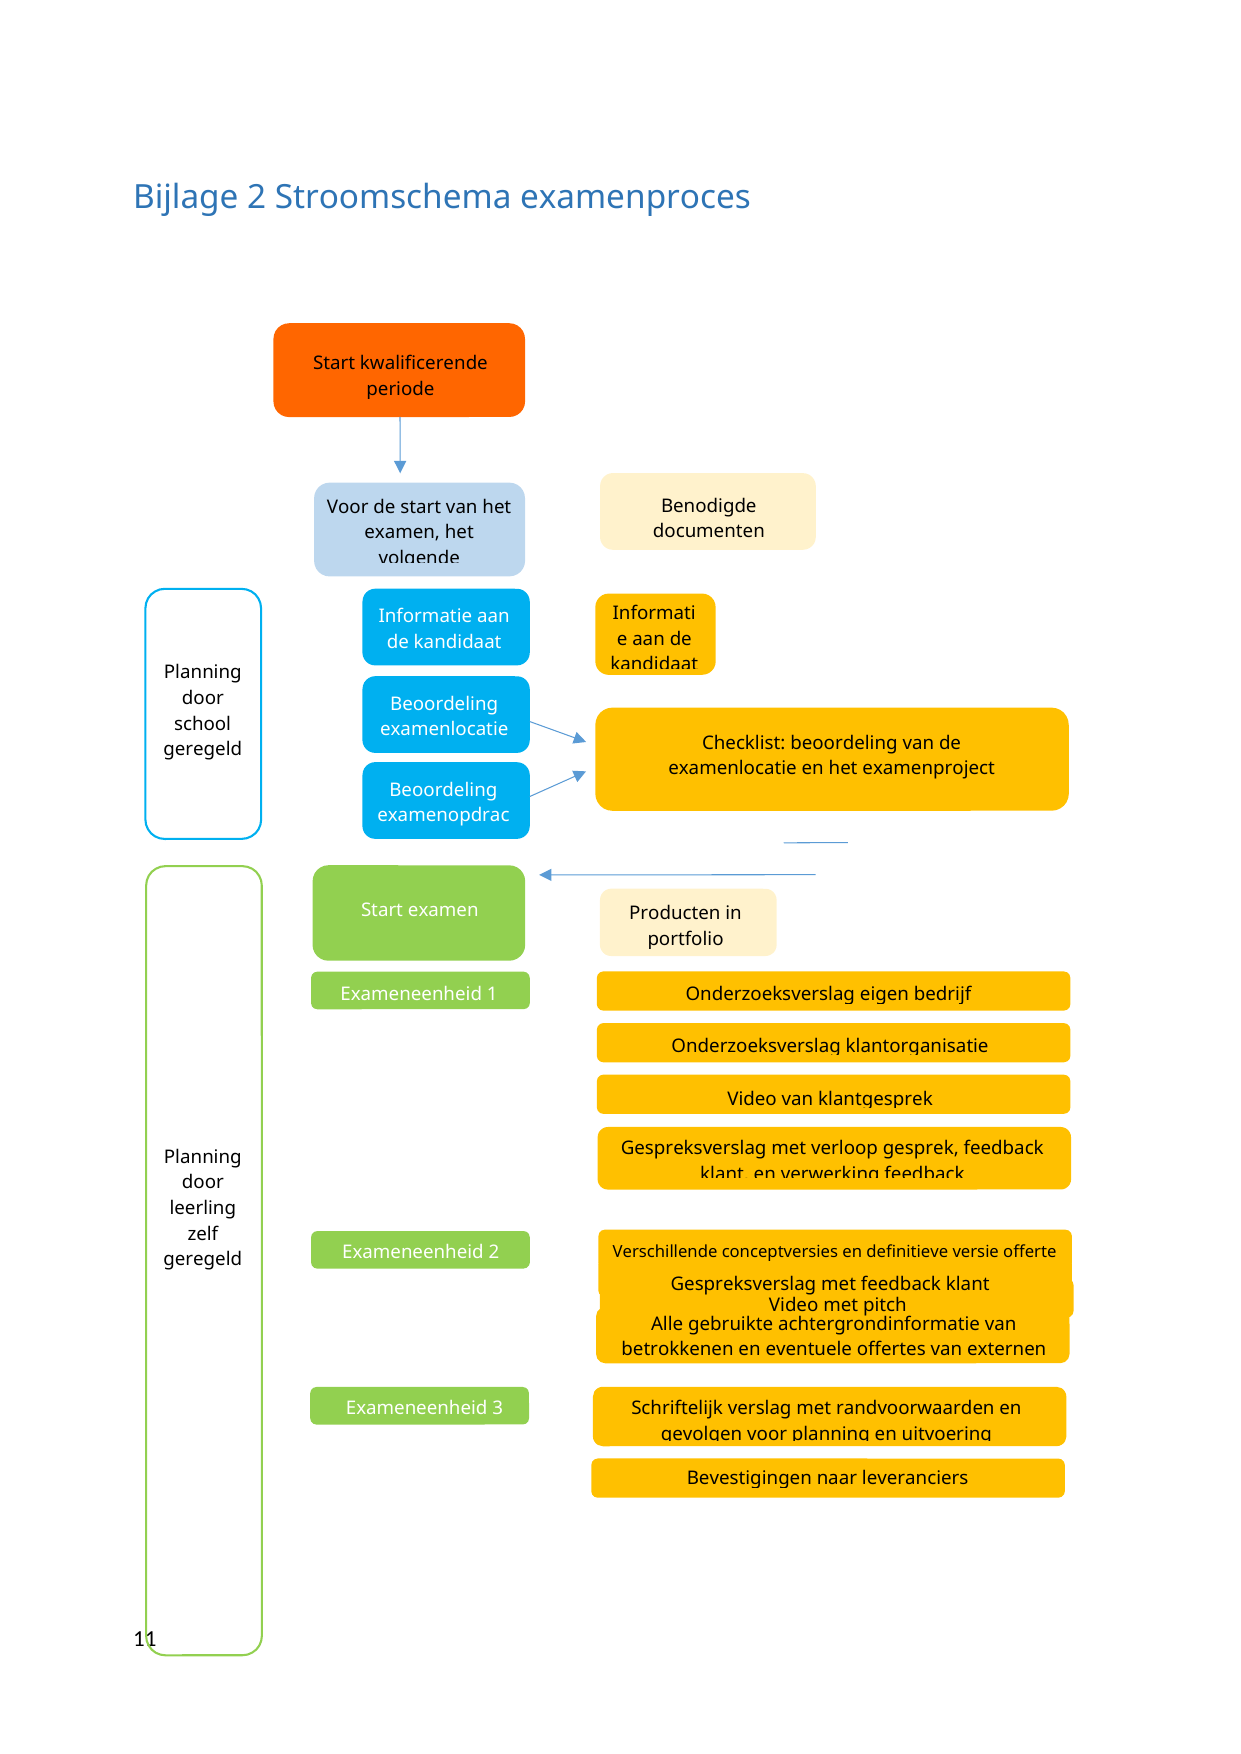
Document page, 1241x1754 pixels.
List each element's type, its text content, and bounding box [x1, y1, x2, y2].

subtitle Bijlage 2 Stroomschema examenproces [133, 173, 1092, 218]
